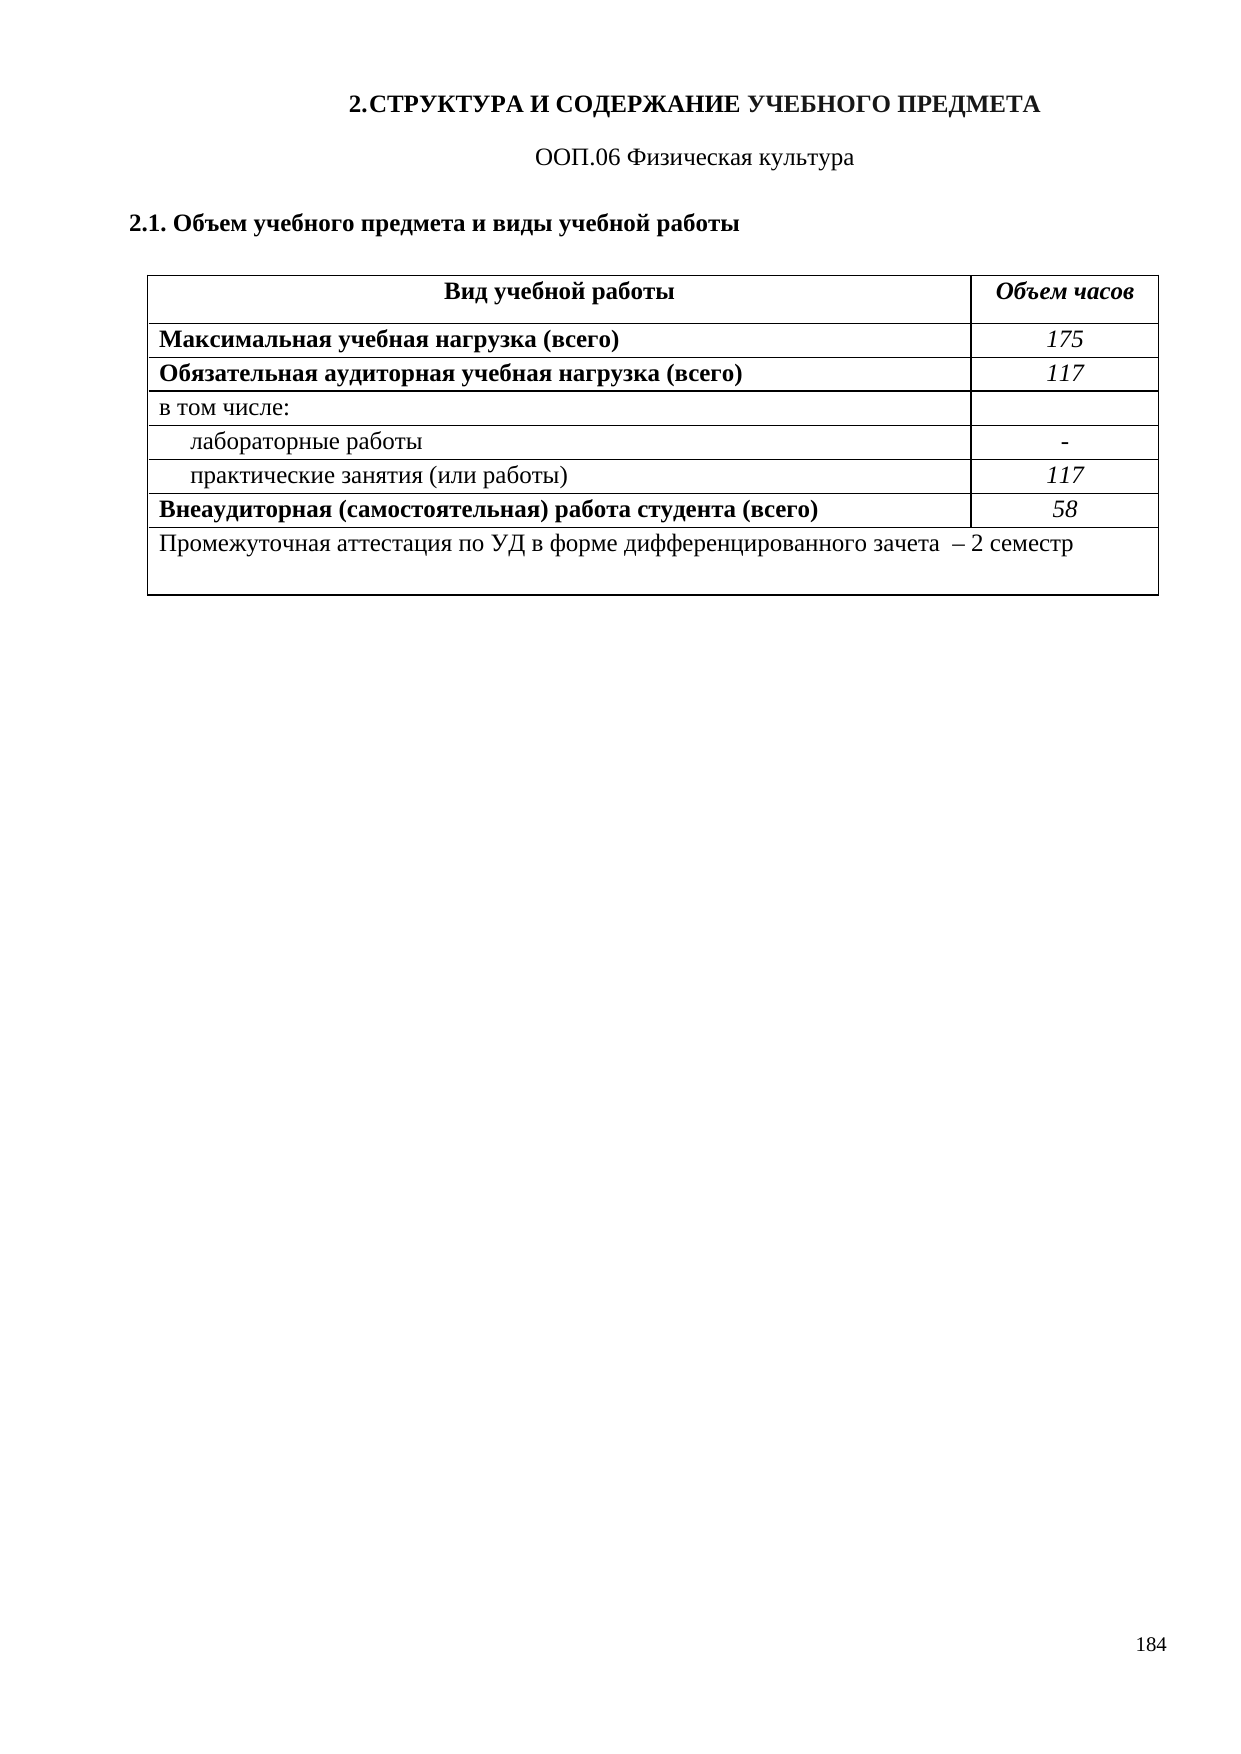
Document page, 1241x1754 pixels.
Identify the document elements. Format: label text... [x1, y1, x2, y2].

table_header Вид учебной работы [148, 276, 970, 322]
list СТРУКТУРА И СОДЕРЖАНИЕ УЧЕБНОГО ПРЕДМЕТА [223, 89, 1167, 117]
table_cell 117 [972, 460, 1158, 492]
table_cell - [972, 426, 1158, 459]
table_cell Внеаудиторная (самостоятельная) работа студента (всего) [148, 494, 970, 526]
table_cell 175 [972, 324, 1158, 356]
table_cell лабораторные работы [148, 426, 970, 459]
table_cell практические занятия (или работы) [148, 460, 970, 492]
table_cell 117 [972, 358, 1158, 390]
table_cell Обязательная аудиторная учебная нагрузка (всего) [148, 358, 970, 390]
table_cell в том числе: [148, 391, 970, 425]
table_cell Максимальная учебная нагрузка (всего) [148, 324, 970, 356]
text 2.1. Объем учебного предмета и виды учебной работы [129, 208, 1167, 237]
text ООП.06 Физическая культура [223, 142, 1167, 171]
table_cell 58 [972, 494, 1158, 526]
table_cell Промежуточная аттестация по УД в форме дифференцированного зачета – 2 семестр [148, 528, 1158, 594]
table_header Объем часов [972, 276, 1158, 322]
table_cell [972, 392, 1158, 425]
